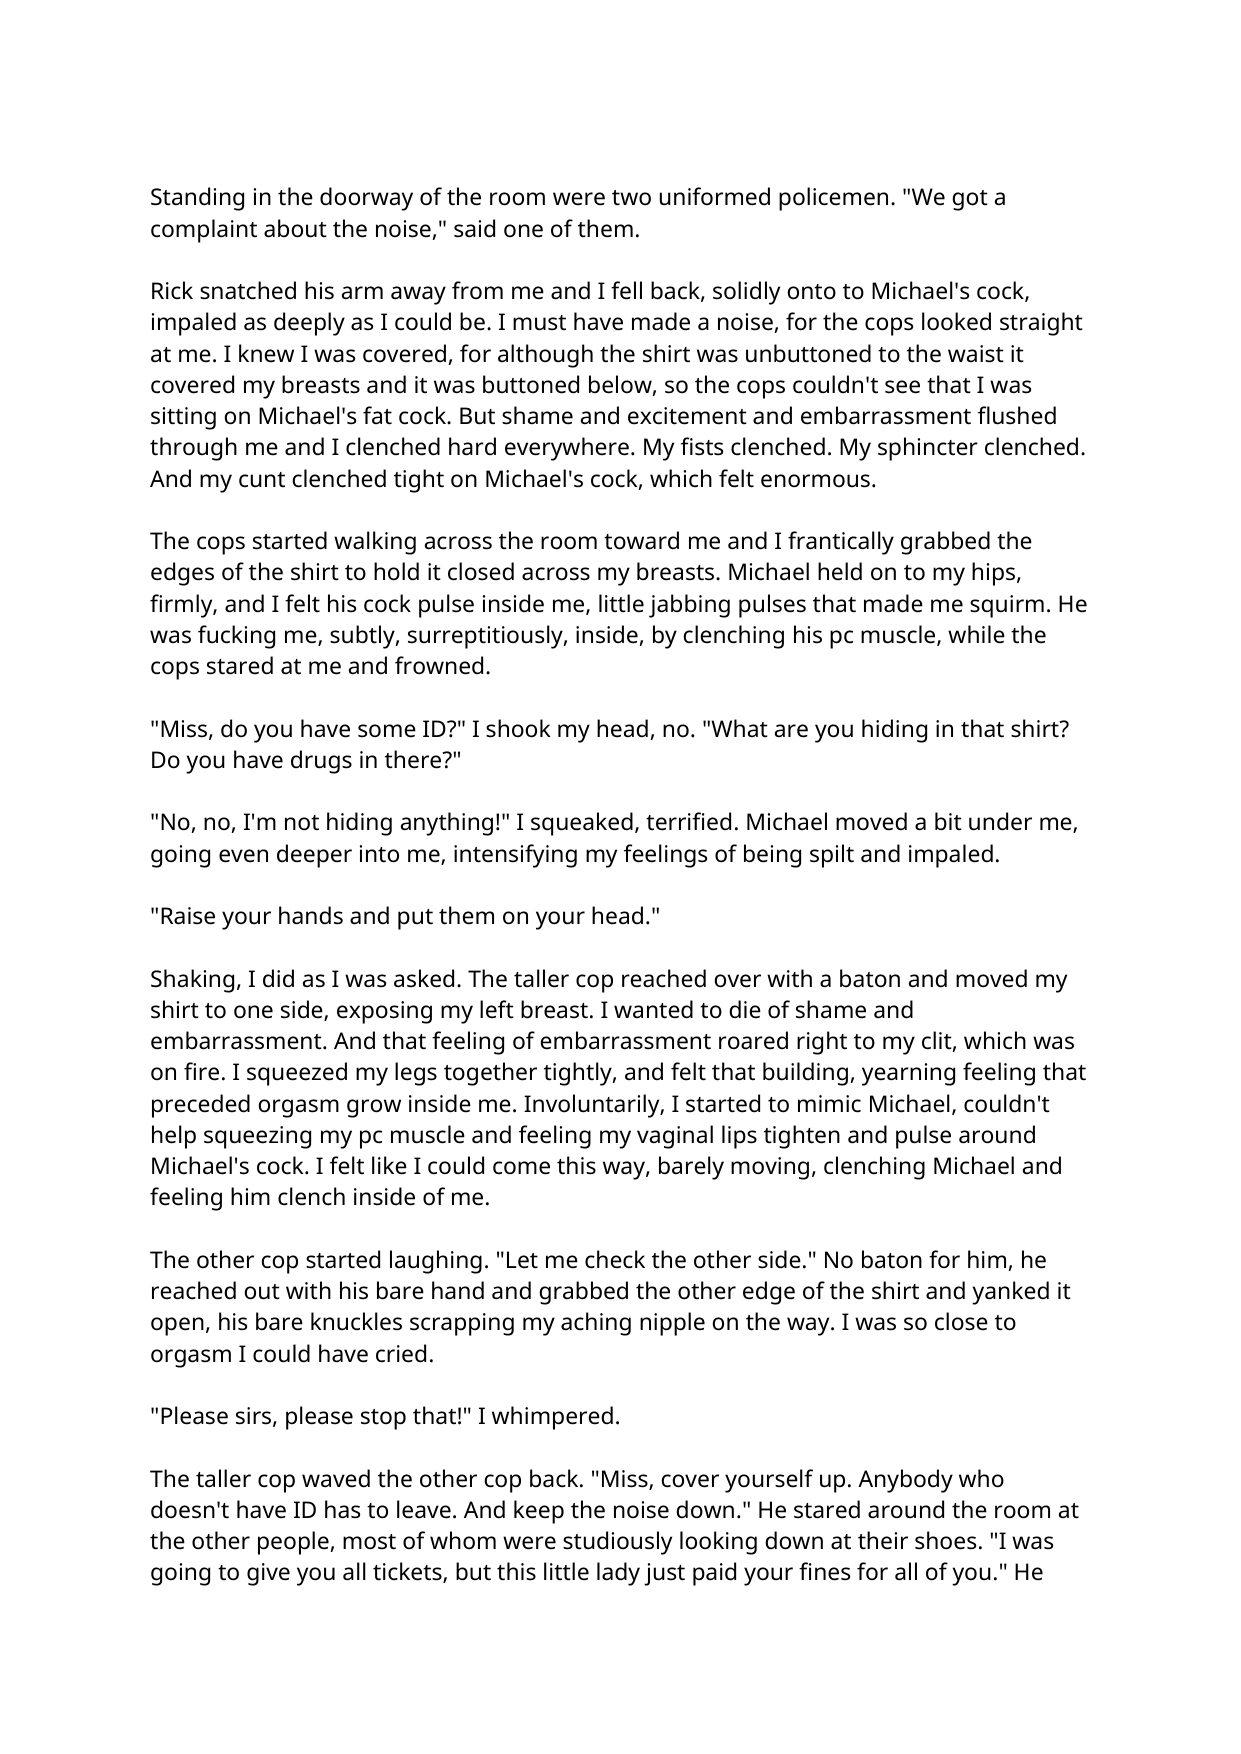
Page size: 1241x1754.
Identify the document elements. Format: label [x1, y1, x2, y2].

text [150, 150, 1090, 1587]
